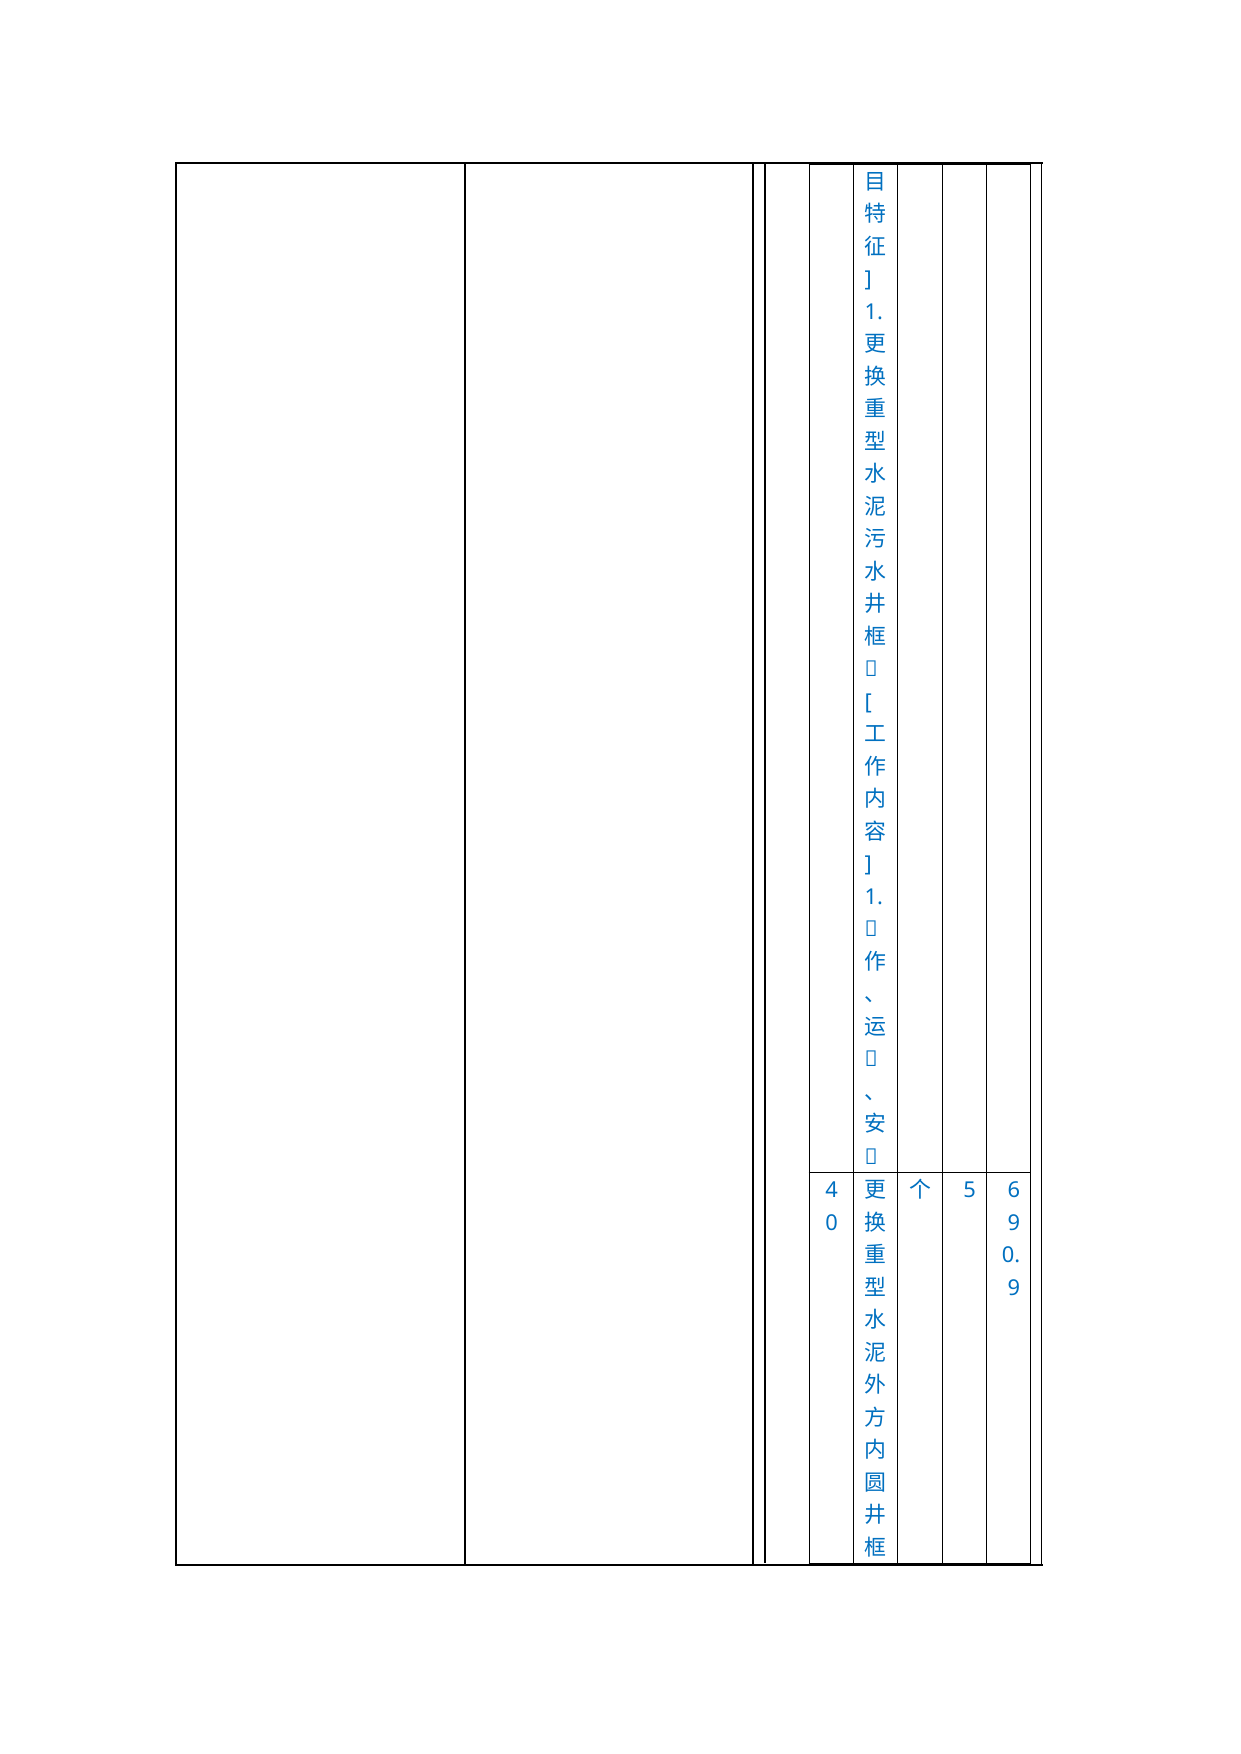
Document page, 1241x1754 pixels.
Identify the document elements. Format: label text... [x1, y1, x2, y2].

table_cell [466, 164, 752, 1564]
table_cell 2 [177, 164, 464, 1564]
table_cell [1031, 164, 1041, 1564]
